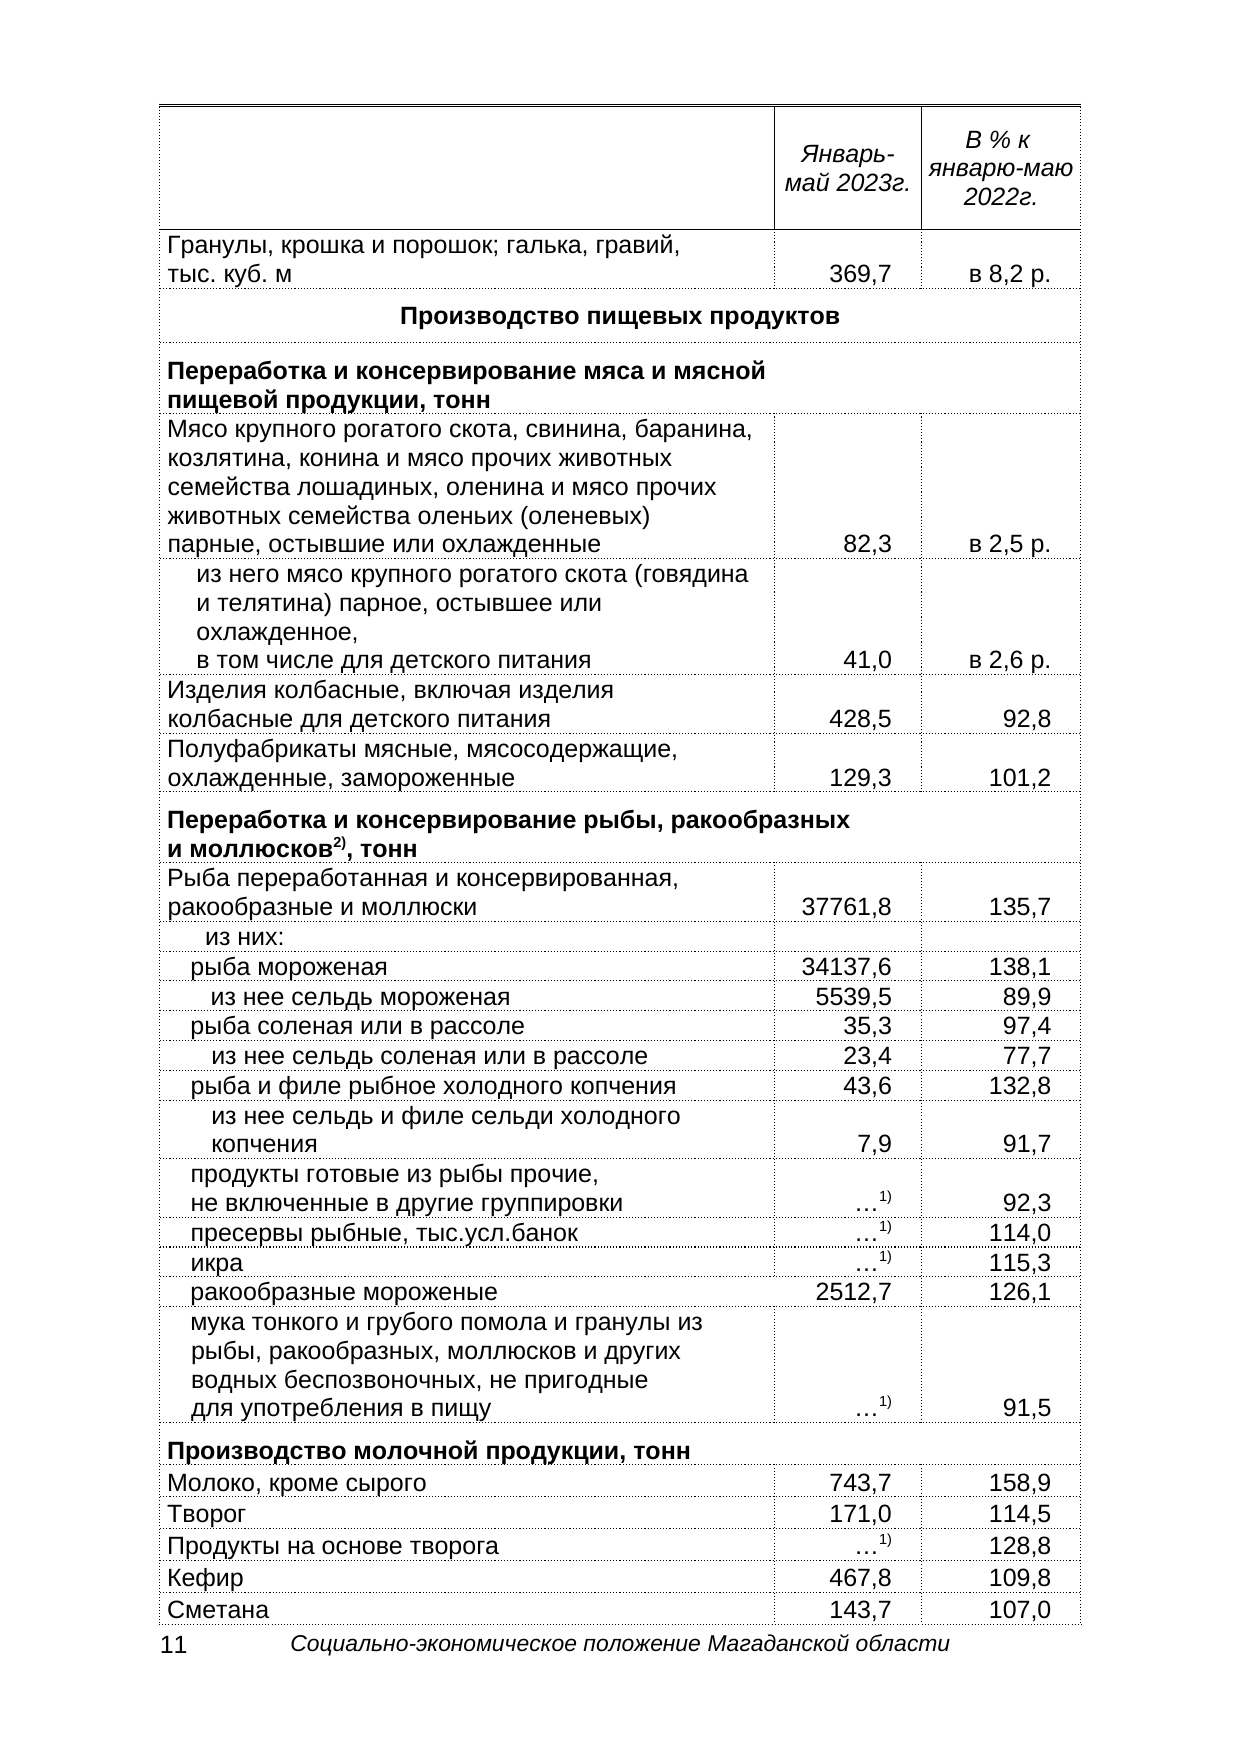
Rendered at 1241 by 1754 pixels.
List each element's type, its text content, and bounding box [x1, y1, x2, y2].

table_cell из нее сельдь и филе сельди холодного копчения [160, 1100, 774, 1158]
table_cell 37761,8 [775, 862, 921, 921]
table_cell 35,3 [775, 1010, 921, 1040]
table_cell 129,3 [775, 733, 921, 791]
table_cell 115,3 [921, 1246, 1081, 1276]
table_cell 97,4 [921, 1010, 1081, 1040]
table_cell Изделия колбасные, включая изделия колбасные для детского питания [160, 674, 774, 733]
table_cell 171,0 [775, 1496, 921, 1528]
table_cell 143,7 [775, 1592, 921, 1624]
table_cell 23,4 [775, 1040, 921, 1070]
table_cell …1) [775, 1158, 921, 1217]
table_cell 34137,6 [775, 951, 921, 980]
table_cell Переработка и консервирование мяса и мясной пищевой продукции, тонн [160, 342, 1081, 413]
table_cell продукты готовые из рыбы прочие, не включенные в другие группировки [160, 1158, 774, 1217]
table_cell [775, 921, 921, 951]
table_cell 467,8 [775, 1560, 921, 1592]
table_cell 43,6 [775, 1070, 921, 1099]
table_cell Творог [160, 1496, 774, 1528]
table_cell 132,8 [921, 1070, 1081, 1099]
table_cell из него мясо крупного рогатого скота (говядина и телятина) парное, остывшее или охлажденное, в том числе для детского питания [160, 558, 774, 674]
table_cell 92,3 [921, 1158, 1081, 1217]
table_cell 101,2 [921, 733, 1081, 791]
table_cell 109,8 [921, 1560, 1081, 1592]
table_cell 138,1 [921, 951, 1081, 980]
table_cell из нее сельдь соленая или в рассоле [160, 1040, 774, 1070]
table_cell 114,0 [921, 1217, 1081, 1246]
table_cell из них: [160, 921, 774, 951]
table_cell 91,5 [921, 1306, 1081, 1422]
table_cell Продукты на основе творога [160, 1528, 774, 1560]
table_header [160, 107, 774, 229]
table_cell 92,8 [921, 674, 1081, 733]
table_cell рыба соленая или в рассоле [160, 1010, 774, 1040]
table_cell 428,5 [775, 674, 921, 733]
table_cell Молоко, кроме сырого [160, 1464, 774, 1496]
table_cell из нее сельдь мороженая [160, 980, 774, 1010]
table_cell мука тонкого и грубого помола и гранулы из рыбы, ракообразных, моллюсков и других водных беспозвоночных, не пригодные для употребления в пищу [160, 1306, 774, 1422]
table_cell 82,3 [775, 413, 921, 558]
table_cell …1) [775, 1217, 921, 1246]
table_cell 5539,5 [775, 980, 921, 1010]
table_cell 369,7 [775, 230, 921, 287]
table_cell Кефир [160, 1560, 774, 1592]
table_cell …1) [775, 1528, 921, 1560]
table_cell Сметана [160, 1592, 774, 1624]
table_cell Рыба переработанная и консервированная, ракообразные и моллюски [160, 862, 774, 921]
table_cell 126,1 [921, 1276, 1081, 1306]
table_cell Полуфабрикаты мясные, мясосодержащие, охлажденные, замороженные [160, 733, 774, 791]
table_cell Производство пищевых продуктов [160, 288, 1081, 342]
table_header В % к январю-маю 2022г. [922, 107, 1081, 229]
table_cell икра [160, 1246, 774, 1276]
table_cell 128,8 [921, 1528, 1081, 1560]
table_cell Мясо крупного рогатого скота, свинина, баранина, козлятина, конина и мясо прочих животных семейства лошадиных, оленина и мясо прочих животных семейства оленьих (оленевых) парные, остывшие или охлажденные [160, 413, 774, 558]
table_cell 77,7 [921, 1040, 1081, 1070]
table_cell в 2,5 р. [921, 413, 1081, 558]
table_cell рыба мороженая [160, 951, 774, 980]
table_cell 107,0 [921, 1592, 1081, 1624]
table_cell в 2,6 р. [921, 558, 1081, 674]
table_cell 91,7 [921, 1100, 1081, 1158]
table_cell 114,5 [921, 1496, 1081, 1528]
table_cell Производство молочной продукции, тонн [160, 1422, 1081, 1464]
table_cell 135,7 [921, 862, 1081, 921]
table_cell 158,9 [921, 1464, 1081, 1496]
table_cell 41,0 [775, 558, 921, 674]
table_cell …1) [775, 1306, 921, 1422]
table_cell 2512,7 [775, 1276, 921, 1306]
table_cell 7,9 [775, 1100, 921, 1158]
table_cell пресервы рыбные, тыс.усл.банок [160, 1217, 774, 1246]
table_cell Гранулы, крошка и порошок; галька, гравий, тыс. куб. м [160, 230, 774, 287]
table_cell в 8,2 р. [921, 230, 1081, 287]
table_cell Переработка и консервирование рыбы, ракообразных и моллюсков2), тонн [160, 791, 1081, 862]
table_cell 89,9 [921, 980, 1081, 1010]
table_cell ракообразные мороженые [160, 1276, 774, 1306]
table_cell 743,7 [775, 1464, 921, 1496]
table_cell рыба и филе рыбное холодного копчения [160, 1070, 774, 1099]
table_cell [921, 921, 1081, 951]
table_cell …1) [775, 1246, 921, 1276]
table_header Январь-май 2023г. [775, 107, 921, 229]
